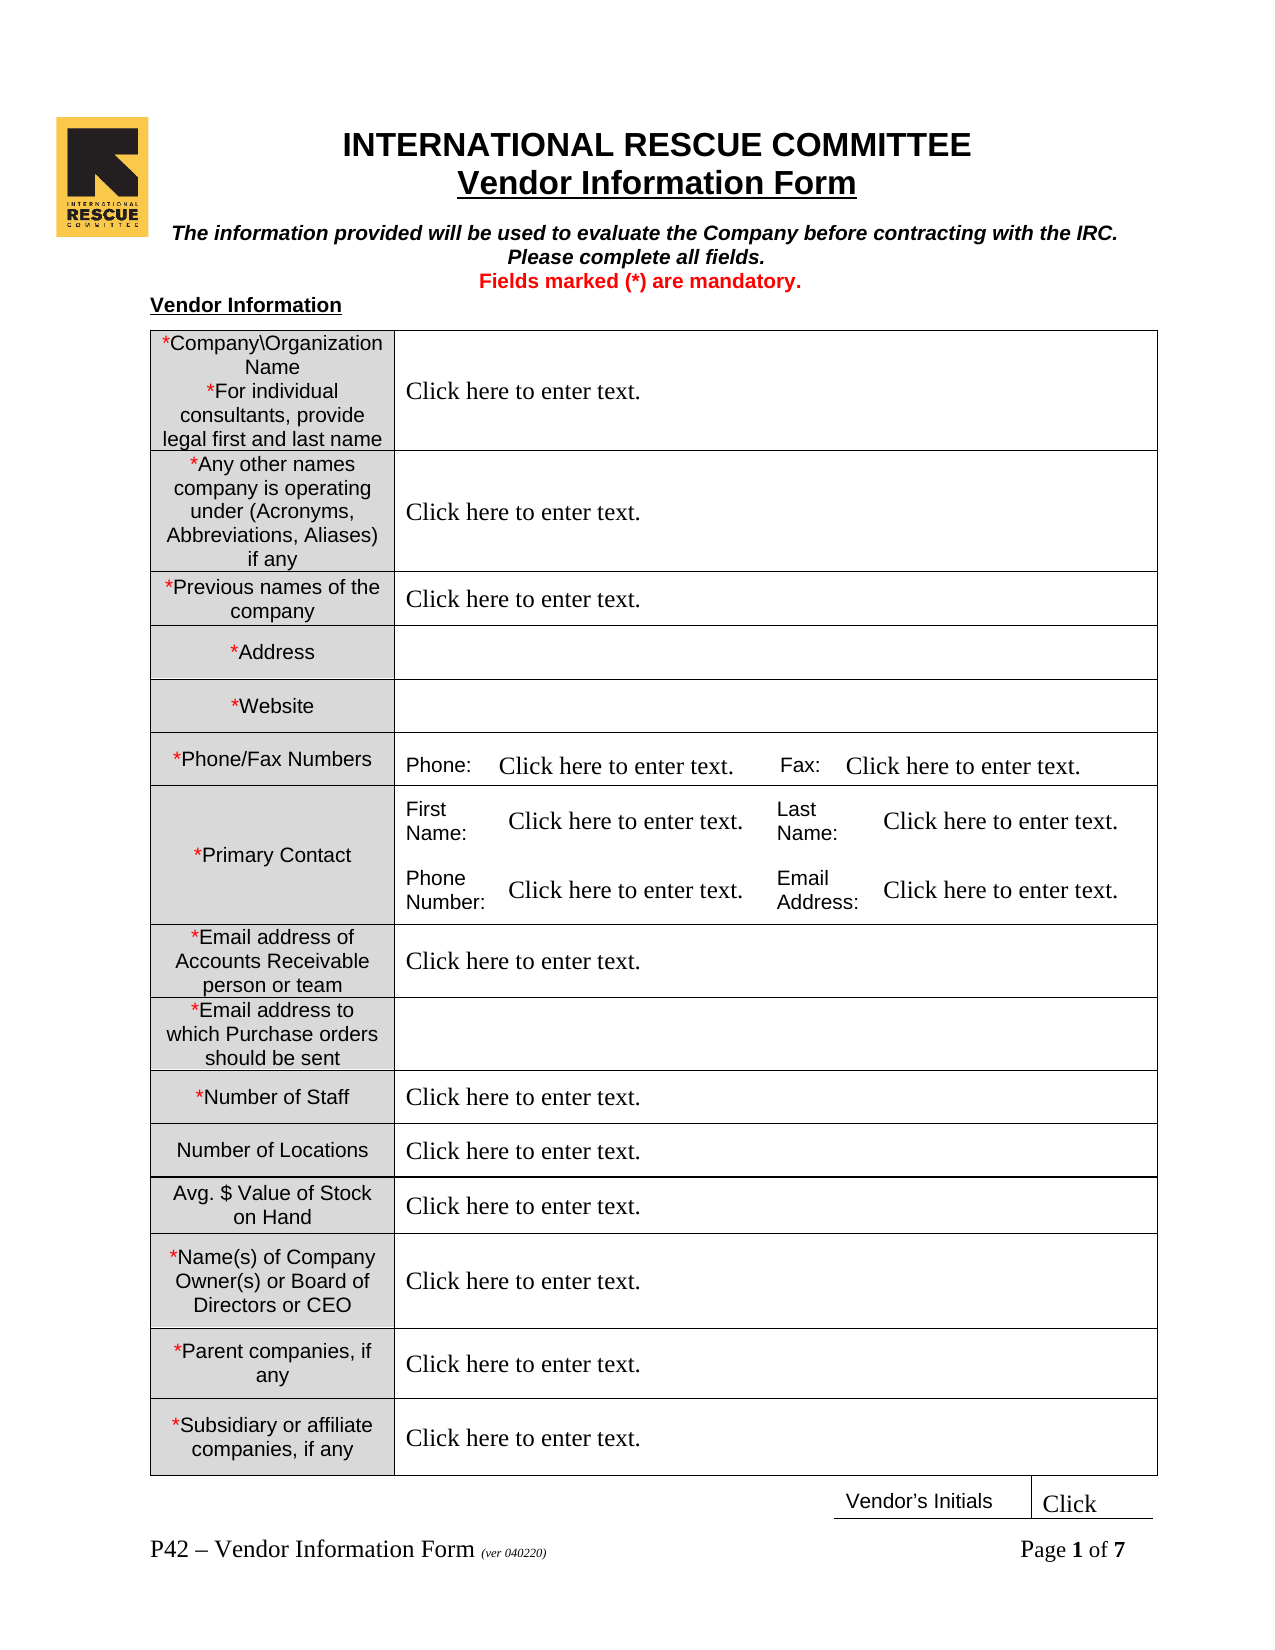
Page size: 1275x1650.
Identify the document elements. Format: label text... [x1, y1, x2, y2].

table_cell Fax: [769, 733, 834, 785]
table_header *Company\Organization Name *For individual consultants, provide legal first and last name [151, 331, 394, 450]
text Fields marked (*) are mandatory. [150, 269, 1125, 293]
text Please complete all fields. [150, 245, 1125, 269]
table_cell First Name: [395, 786, 497, 854]
table_cell *Email address of Accounts Receivable person or team [151, 925, 394, 997]
table_cell *Address [151, 626, 394, 678]
table_cell *Name(s) of Company Owner(s) or Board of Directors or CEO [151, 1234, 394, 1327]
table_cell *Primary Contact [151, 786, 394, 924]
text The information provided will be used to evaluate the Company before contracting with the IRC. [150, 221, 1125, 245]
table_cell *Email address to which Purchase orders should be sent [151, 998, 394, 1069]
table_cell Phone: [395, 733, 487, 785]
table_cell *Any other names company is operating under (Acronyms, Abbreviations, Aliases) if any [151, 451, 394, 571]
table_cell *Website [151, 680, 394, 732]
table_cell *Phone/Fax Numbers [151, 733, 394, 785]
table_cell Phone Number: [395, 855, 497, 924]
text Vendor Information [19, 293, 1125, 317]
table_cell *Parent companies, if any [151, 1329, 394, 1398]
table_cell *Previous names of the company [151, 572, 394, 625]
table_cell Email Address: [765, 855, 872, 924]
table_cell Avg. $ Value of Stock on Hand [151, 1178, 394, 1233]
table_cell *Number of Staff [151, 1071, 394, 1123]
table_cell *Subsidiary or affiliate companies, if any [151, 1399, 394, 1475]
table_cell Vendor’s Initials [834, 1476, 1031, 1518]
table_cell Last Name: [765, 786, 872, 854]
table_cell Number of Locations [151, 1124, 394, 1176]
picture [56, 117, 149, 237]
